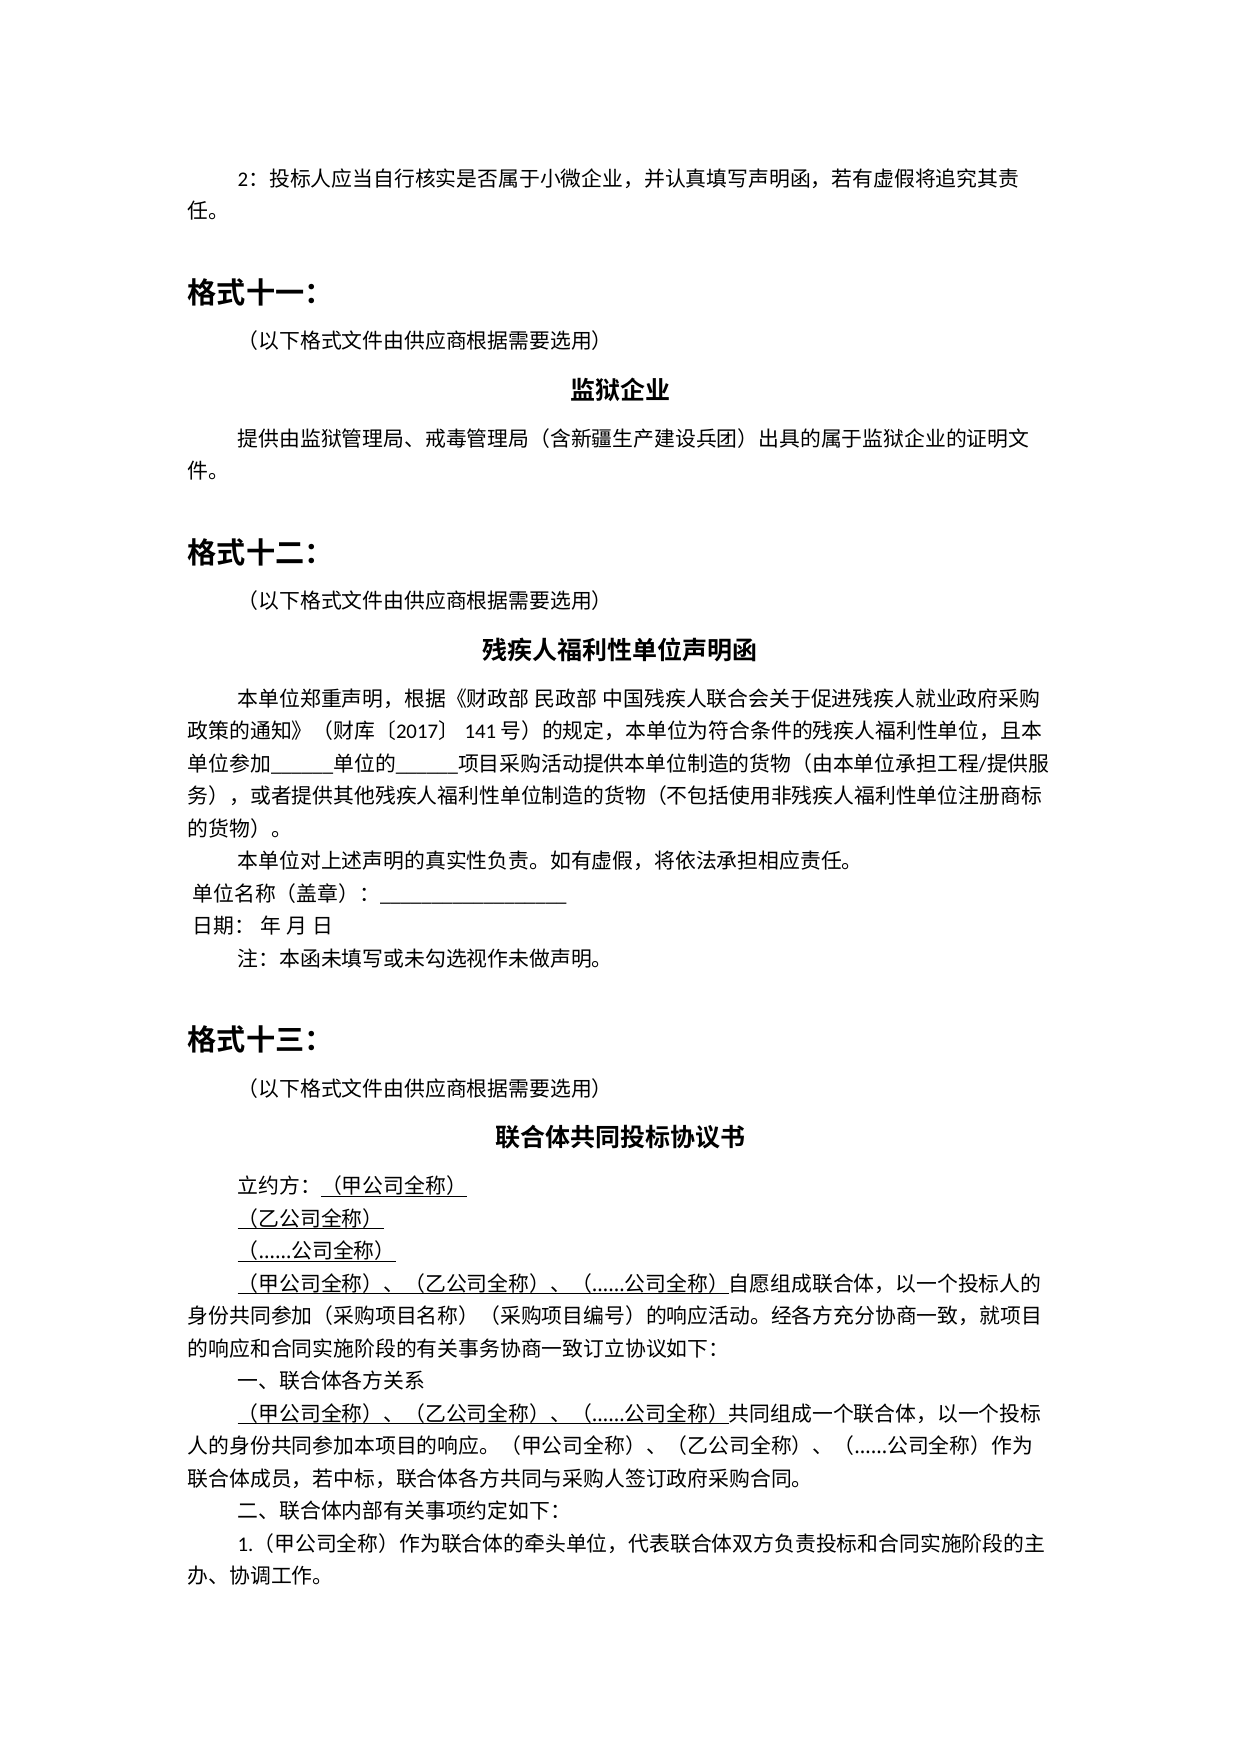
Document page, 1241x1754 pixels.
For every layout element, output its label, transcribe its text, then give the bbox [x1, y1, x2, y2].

text 格式十二： [187, 519, 1053, 584]
text 监狱企业 [187, 357, 1053, 422]
text 残疾人福利性单位声明函 [187, 617, 1053, 682]
text 格式十一： [187, 259, 1053, 324]
text 提供由监狱管理局、戒毒管理局（含新疆生产建设兵团）出具的属于监狱企业的证明文件。 [187, 422, 1053, 487]
text 联合体共同投标协议书 [187, 1104, 1053, 1169]
text （以下格式文件由供应商根据需要选用） [187, 1072, 1053, 1104]
text （以下格式文件由供应商根据需要选用） [187, 324, 1053, 357]
text 格式十三： [187, 1007, 1053, 1072]
text （甲公司全称）、（乙公司全称）、（……公司全称）共同组成一个联合体，以一个投标人的身份共同参加本项目的响应。（甲公司全称）、（乙公司全称）、（……公司全称）作为联合体成员，若中标，联合体各方共同与采购人签订政府采购合同。 [187, 1397, 1053, 1494]
text （乙公司全称） [187, 1202, 1053, 1234]
text 注：本函未填写或未勾选视作未做声明。 [187, 942, 1053, 974]
text （以下格式文件由供应商根据需要选用） [187, 584, 1053, 617]
text 单位名称（盖章）：__________________ [187, 877, 1053, 909]
text 2：投标人应当自行核实是否属于小微企业，并认真填写声明函，若有虚假将追究其责任。 [187, 162, 1053, 227]
text 二、联合体内部有关事项约定如下： [187, 1494, 1053, 1527]
text 1.（甲公司全称）作为联合体的牵头单位，代表联合体双方负责投标和合同实施阶段的主办、协调工作。 [187, 1527, 1053, 1592]
text 立约方：（甲公司全称） [187, 1169, 1053, 1202]
text （……公司全称） [187, 1234, 1053, 1267]
text 日期： 年 月 日 [187, 909, 1053, 942]
text 一、联合体各方关系 [187, 1364, 1053, 1397]
text 本单位郑重声明，根据《财政部 民政部 中国残疾人联合会关于促进残疾人就业政府采购政策的通知》（财库〔2017〕 141号）的规定，本单位为符合条件的残疾人福利性单位，且本单位参加______单位的______项目采购活动提供本单位制造的货物（由本单位承担工程/提供服务），或者提供其他残疾人福利性单位制造的货物（不包括使用非残疾人福利性单位注册商标的货物）。 [187, 682, 1053, 844]
text 本单位对上述声明的真实性负责。如有虚假，将依法承担相应责任。 [187, 844, 1053, 877]
text （甲公司全称）、（乙公司全称）、（……公司全称）自愿组成联合体，以一个投标人的身份共同参加（采购项目名称）（采购项目编号）的响应活动。经各方充分协商一致，就项目的响应和合同实施阶段的有关事务协商一致订立协议如下： [187, 1267, 1053, 1364]
